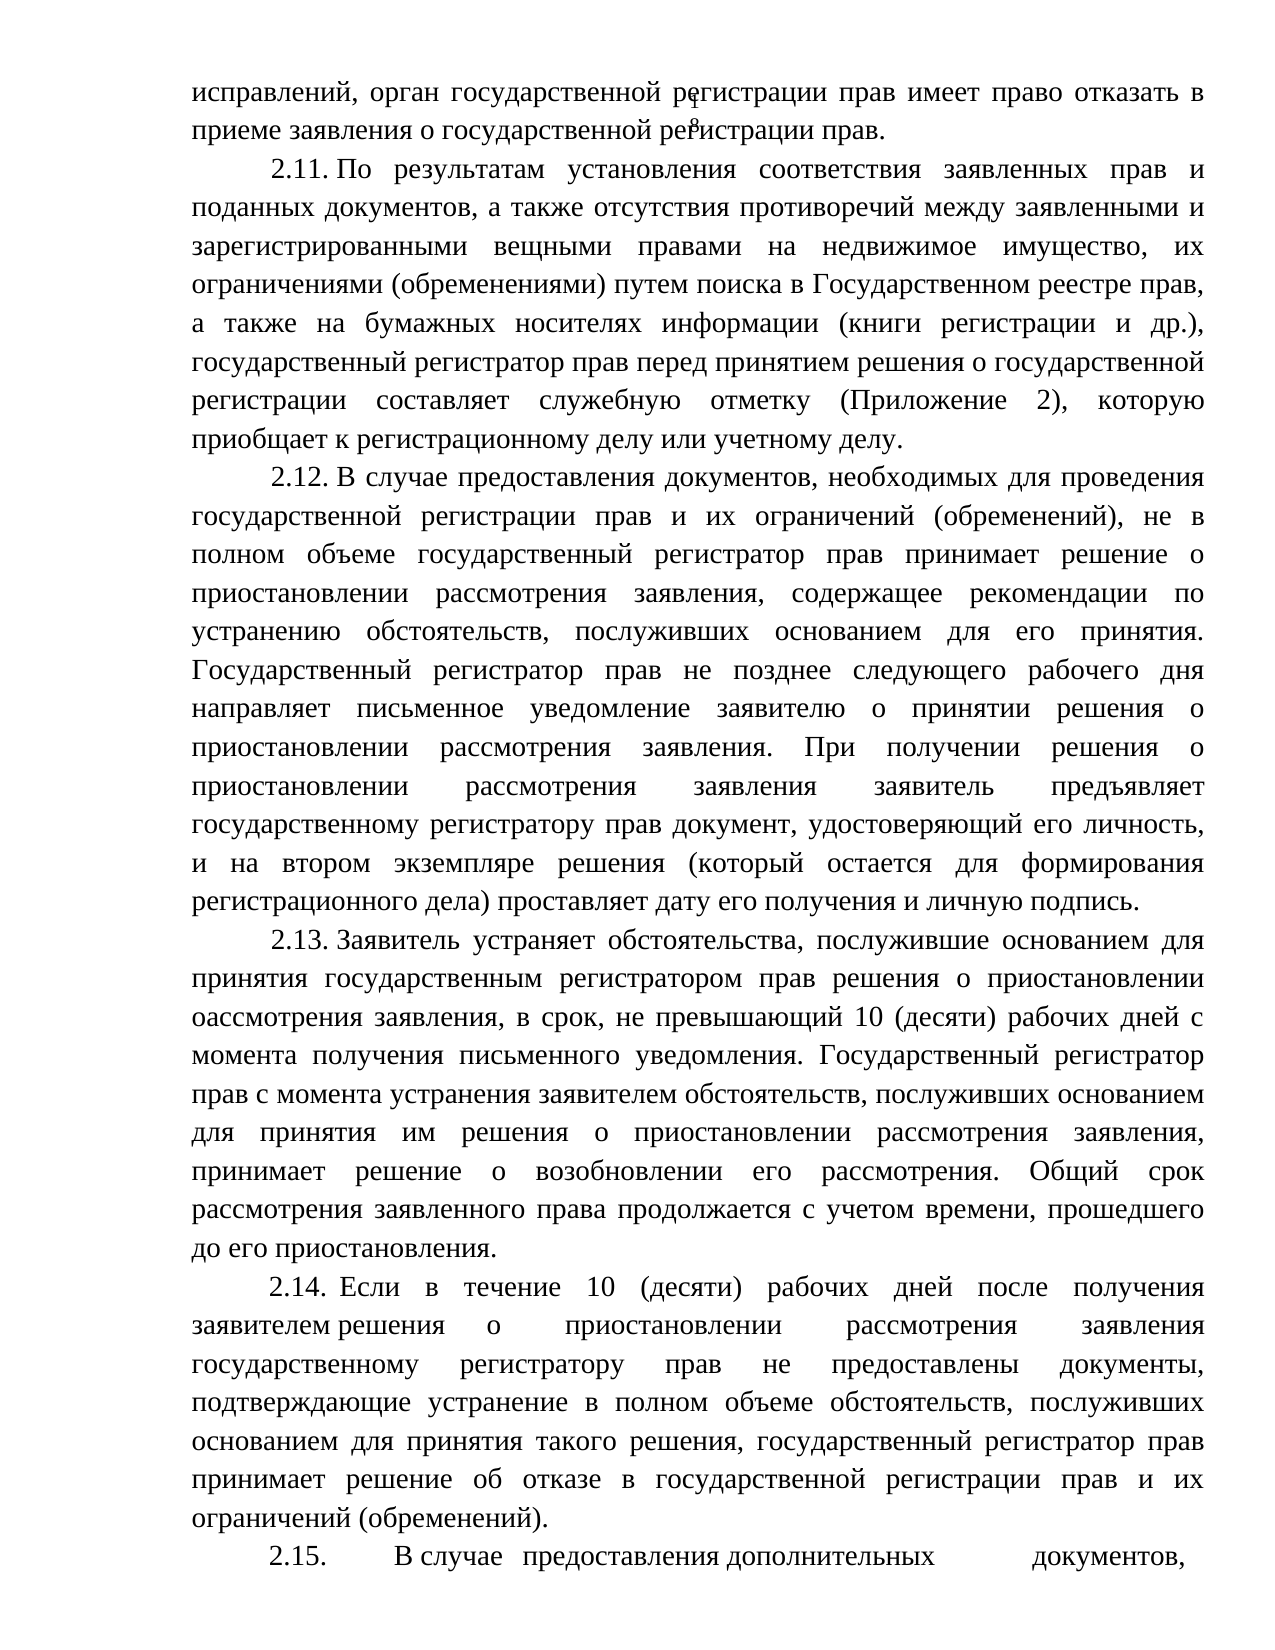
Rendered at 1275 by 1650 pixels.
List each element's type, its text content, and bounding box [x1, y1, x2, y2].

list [191, 74, 1205, 146]
list Если в течение 10 (десяти) рабочих дней после получения заявителем решения о приостановлении рассмотрения заявления государственному регистратору прав не предоставлены документы, подтверждающие устранение в полном объеме обстоятельств, послуживших основанием для принятия такого решения, государственный регистратор прав принимает решение об отказе в государственной регистрации прав и их ограничений (обременений). [191, 1269, 1205, 1533]
list По результатам установления соответствия заявленных прав и поданных документов, а также отсутствия противоречий между заявленными и зарегистрированными вещными правами на недвижимое имущество, их ограничениями (обременениями) путем поиска в Государственном реестре прав, а также на бумажных носителях информации (книги регистрации и др.), государственный регистратор прав перед принятием решения о государственной регистрации составляет служебную отметку (Приложение 2), которую приобщает к регистрационному делу или учетному делу. [191, 151, 1205, 454]
list Заявитель устраняет обстоятельства, послужившие основанием для принятия государственным регистратором прав решения о приостановлении оассмотрения заявления, в срок, не превышающий 10 (десяти) рабочих дней с момента получения письменного уведомления. Государственный регистратор прав с момента устранения заявителем обстоятельств, послуживших основанием для принятия им решения о приостановлении рассмотрения заявления, принимает решение о возобновлении его рассмотрения. Общий срок рассмотрения заявленного права продолжается с учетом времени, прошедшего до его приостановления. [191, 922, 1205, 1264]
list В случае предоставления дополнительных документов, [191, 1538, 1205, 1572]
list В случае предоставления документов, необходимых для проведения государственной регистрации прав и их ограничений (обременений), не в полном объеме государственный регистратор прав принимает решение о приостановлении рассмотрения заявления, содержащее рекомендации по устранению обстоятельств, послуживших основанием для его принятия. Государственный регистратор прав не позднее следующего рабочего дня направляет письменное уведомление заявителю о принятии решения о приостановлении рассмотрения заявления. При получении решения о приостановлении рассмотрения заявления заявитель предъявляет государственному регистратору прав документ, удостоверяющий его личность, и на втором экземпляре решения (который остается для формирования регистрационного дела) проставляет дату его получения и личную подпись. [191, 459, 1205, 917]
